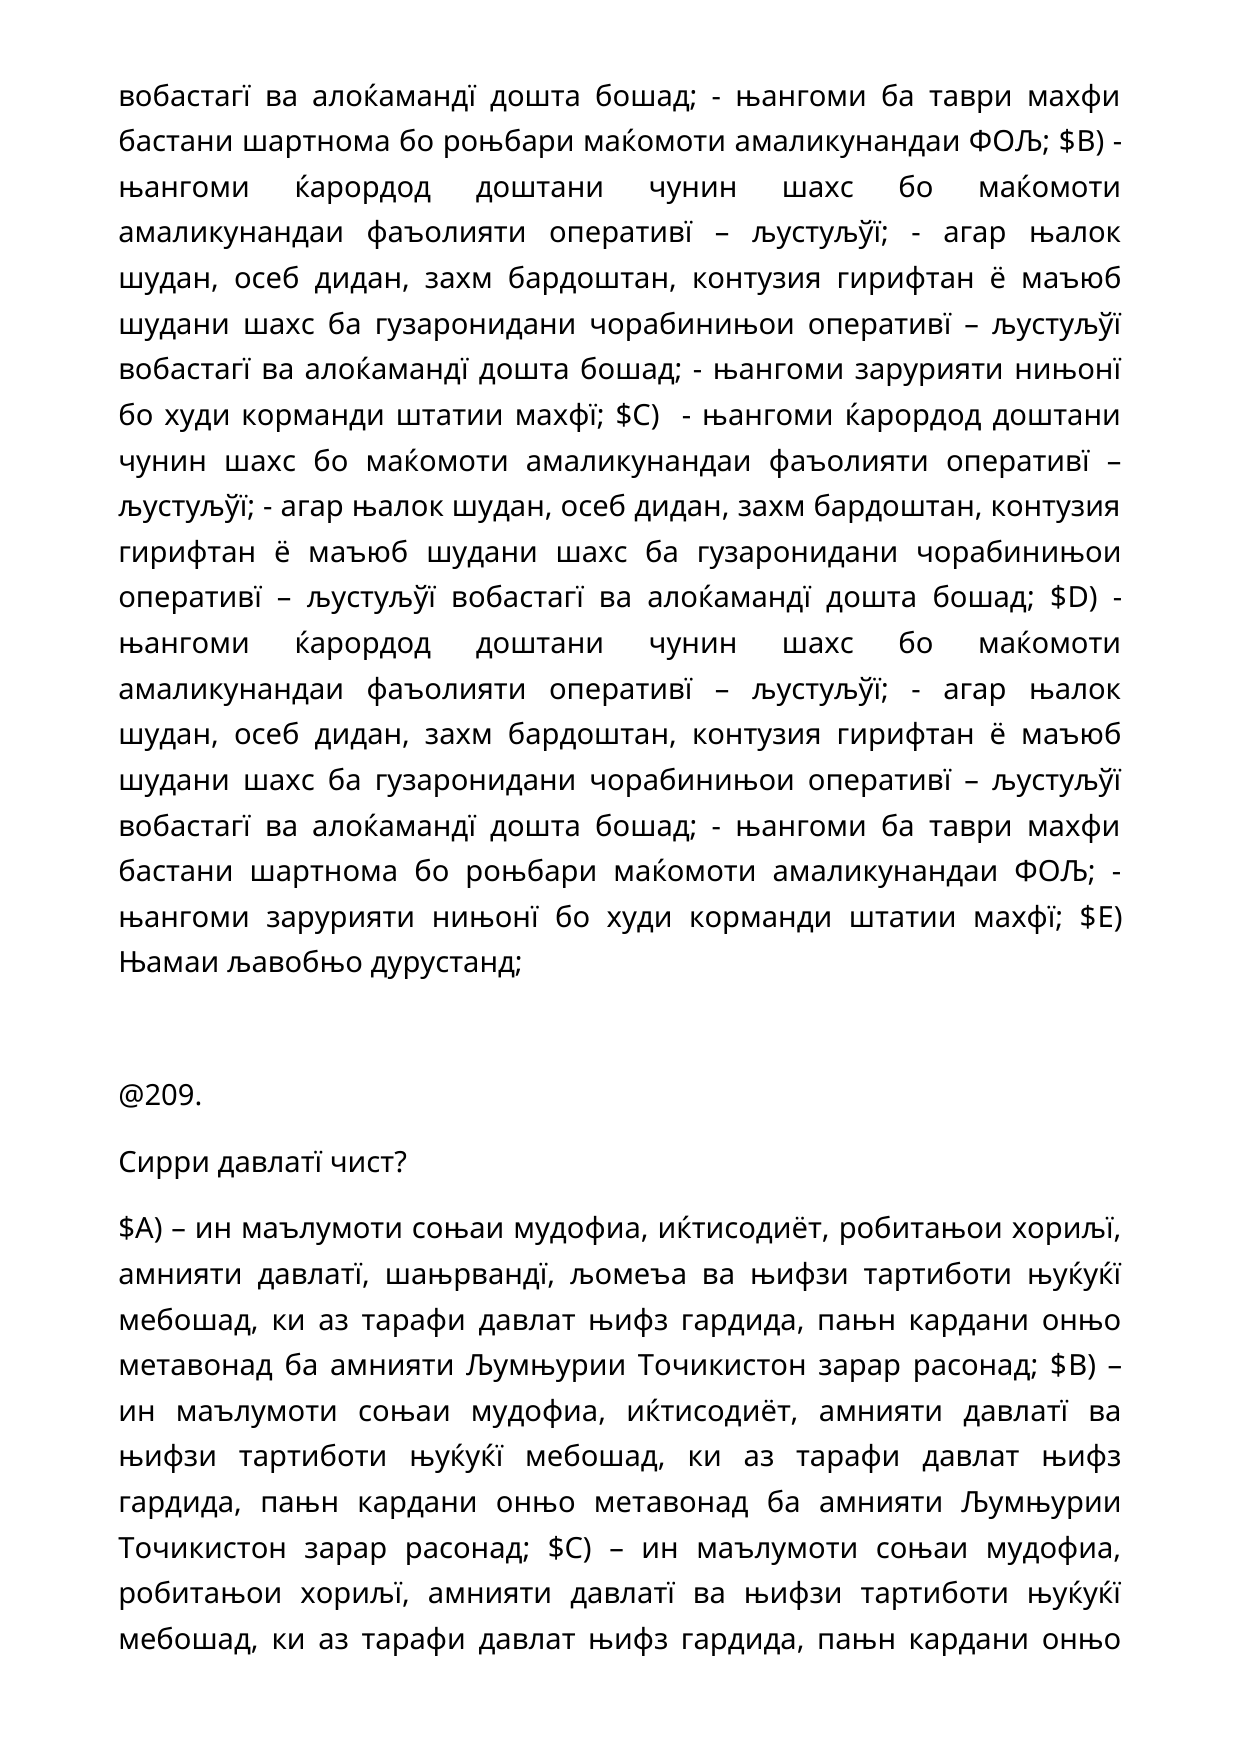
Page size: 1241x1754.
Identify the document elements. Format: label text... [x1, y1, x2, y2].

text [118, 75, 1122, 981]
text @209. [118, 1075, 1122, 1114]
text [118, 1208, 1122, 1658]
text Сирри давлатї чист? [118, 1141, 1122, 1181]
